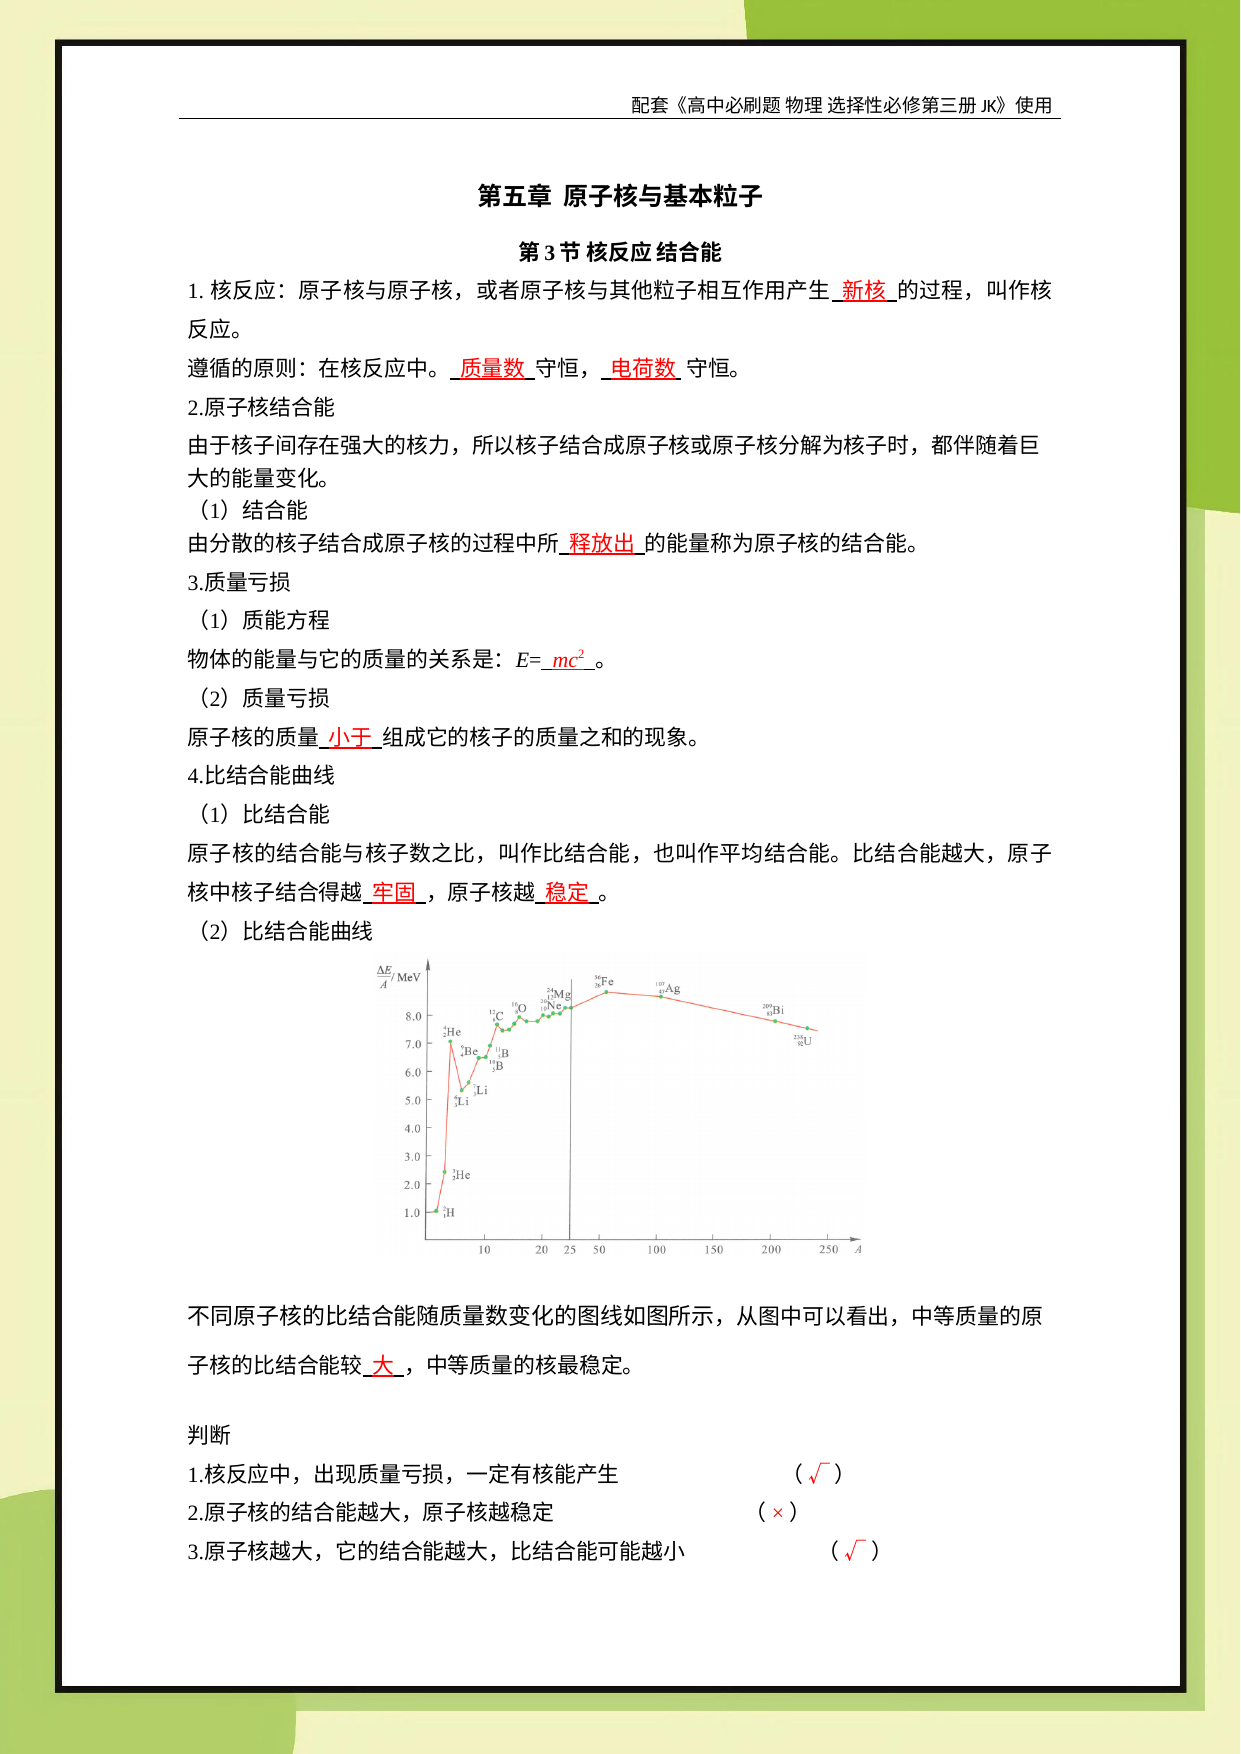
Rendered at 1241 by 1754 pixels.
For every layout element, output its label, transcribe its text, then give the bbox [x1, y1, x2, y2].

text 1. 核反应：原子核与原子核，或者原子核与其他粒子相互作用产生 新核 的过程，叫作核反应。 [187, 273, 1053, 344]
text 3.质量亏损 [187, 564, 1053, 597]
text （1）比结合能 [187, 797, 1053, 829]
text （2）质量亏损 [187, 681, 1053, 713]
text （1）结合能 [187, 493, 1053, 526]
text 原子核的结合能与核子数之比，叫作比结合能，也叫作平均结合能。比结合能越大，原子核中核子结合得越 牢固 ，原子核越 稳定 。 [187, 836, 1053, 907]
text 3.原子核越大，它的结合能越大，比结合能可能越小 （ √ ） [187, 1534, 1053, 1566]
text 2.原子核结合能 [187, 389, 1053, 422]
text 第五章 原子核与基本粒子 [187, 162, 1053, 227]
text 物体的能量与它的质量的关系是：E= mc2 。 [187, 642, 1053, 674]
text 第3节 核反应 结合能 [187, 234, 1053, 267]
text 原子核的质量 小于 组成它的核子的质量之和的现象。 [187, 719, 1053, 752]
list 比结合能曲线 [187, 913, 1053, 946]
text 判断 [187, 1417, 1053, 1450]
text 遵循的原则：在核反应中。 质量数 守恒， 电荷数 守恒。 [187, 351, 1053, 383]
text 由分散的核子结合成原子核的过程中所 释放出 的能量称为原子核的结合能。 [187, 526, 1053, 558]
text 不同原子核的比结合能随质量数变化的图线如图所示，从图中可以看出，中等质量的原子核的比结合能较 大 ，中等质量的核最稳定。 [187, 1282, 1053, 1380]
text （1）质能方程 [187, 603, 1053, 636]
picture [0, 0, 1241, 1754]
text 由于核子间存在强大的核力，所以核子结合成原子核或原子核分解为核子时，都伴随着巨大的能量变化。 [187, 428, 1053, 493]
text 4.比结合能曲线 [187, 758, 1053, 791]
text 2.原子核的结合能越大，原子核越稳定 （ × ） [187, 1495, 1053, 1527]
text 1.核反应中，出现质量亏损，一定有核能产生 （ √ ） [187, 1456, 1053, 1489]
